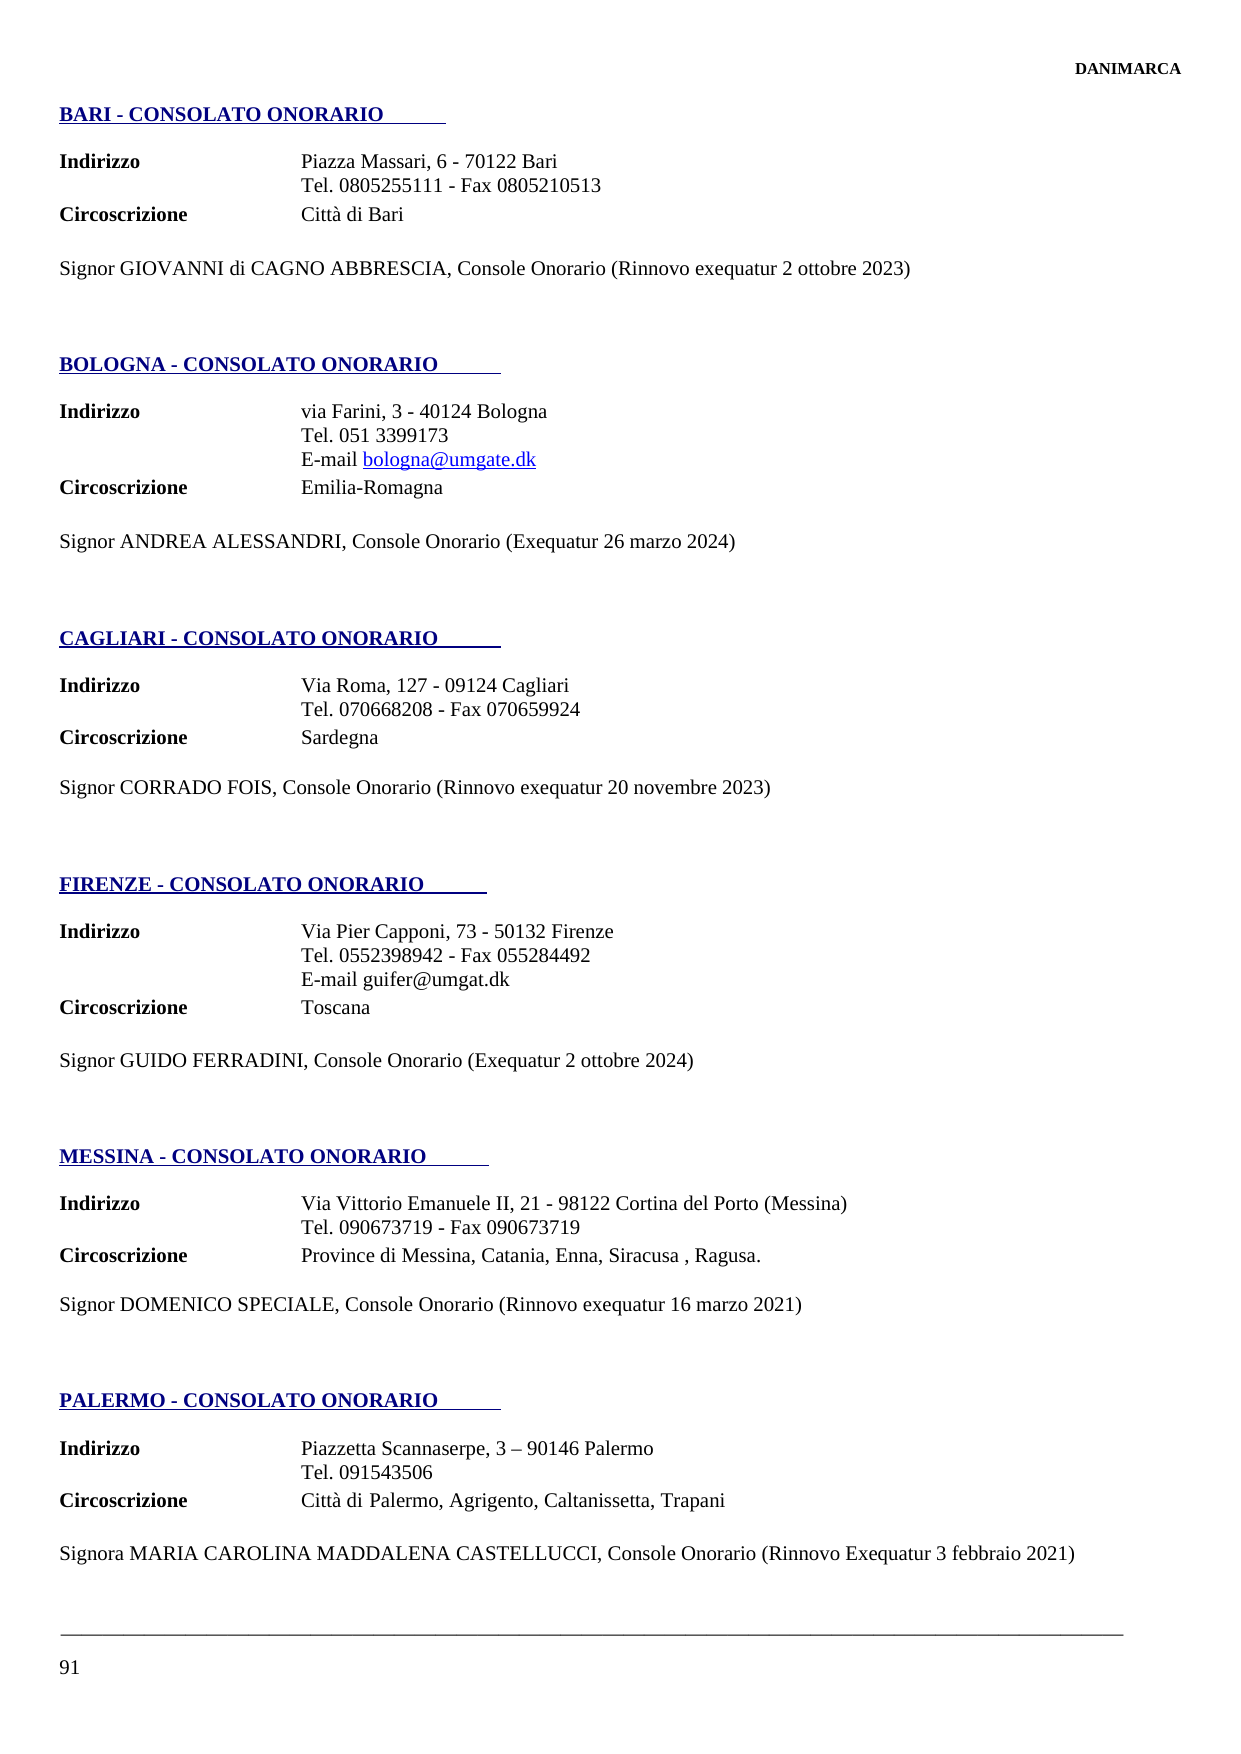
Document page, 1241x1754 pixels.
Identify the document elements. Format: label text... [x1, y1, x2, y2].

text Circoscrizione Province di Messina, Catania, Enna, Siracusa , Ragusa. [59, 1243, 1181, 1267]
text DANIMARCA [59, 59, 1181, 78]
text Indirizzo Via Vittorio Emanuele II, 21 - 98122 Cortina del Porto (Messina) [59, 1191, 1181, 1215]
text Circoscrizione Sardegna [59, 725, 1181, 749]
text Tel. 090673719 - Fax 090673719 [59, 1215, 1181, 1239]
text BARI - CONSOLATO ONORARIO [59, 102, 1181, 126]
text Indirizzo Piazza Massari, 6 - 70122 Bari [59, 149, 1181, 173]
text Tel. 091543506 [59, 1460, 1181, 1484]
text Tel. 0805255111 - Fax 0805210513 [59, 173, 1181, 197]
text PALERMO - CONSOLATO ONORARIO [59, 1388, 1181, 1412]
text Circoscrizione Emilia-Romagna [59, 475, 1181, 499]
text Signor GUIDO FERRADINI, Console Onorario (Exequatur 2 ottobre 2024) [59, 1048, 1181, 1072]
text CAGLIARI - CONSOLATO ONORARIO [59, 626, 1181, 649]
text Circoscrizione Toscana [59, 995, 1181, 1019]
text Tel. 051 3399173 [59, 423, 1181, 447]
text Signor GIOVANNI di CAGNO ABBRESCIA, Console Onorario (Rinnovo exequatur 2 ottobre 2023) [59, 256, 1181, 280]
text E-mail bologna@umgate.dk [59, 447, 1181, 471]
text FIRENZE - CONSOLATO ONORARIO [59, 872, 1181, 896]
text Indirizzo via Farini, 3 - 40124 Bologna [59, 399, 1181, 423]
text E-mail guifer@umgat.dk [59, 967, 1181, 991]
text Signor CORRADO FOIS, Console Onorario (Rinnovo exequatur 20 novembre 2023) [59, 775, 1181, 799]
text Signor ANDREA ALESSANDRI, Console Onorario (Exequatur 26 marzo 2024) [59, 529, 1181, 553]
text Indirizzo Via Roma, 127 - 09124 Cagliari [59, 672, 1181, 697]
text Tel. 0552398942 - Fax 055284492 [59, 943, 1181, 967]
text MESSINA - CONSOLATO ONORARIO [59, 1144, 1181, 1168]
text BOLOGNA - CONSOLATO ONORARIO [59, 352, 1181, 376]
text Signora MARIA CAROLINA MADDALENA CASTELLUCCI, Console Onorario (Rinnovo Exequatur 3 febbraio 2021) [59, 1541, 1181, 1565]
text Circoscrizione Città di Bari [59, 202, 1181, 226]
text Circoscrizione Città di Palermo, Agrigento, Caltanissetta, Trapani [59, 1488, 1181, 1512]
text Indirizzo Piazzetta Scannaserpe, 3 – 90146 Palermo [59, 1436, 1181, 1460]
text Tel. 070668208 - Fax 070659924 [59, 697, 1181, 721]
text Signor DOMENICO SPECIALE, Console Onorario (Rinnovo exequatur 16 marzo 2021) [59, 1291, 1181, 1316]
text Indirizzo Via Pier Capponi, 73 - 50132 Firenze [59, 918, 1181, 943]
